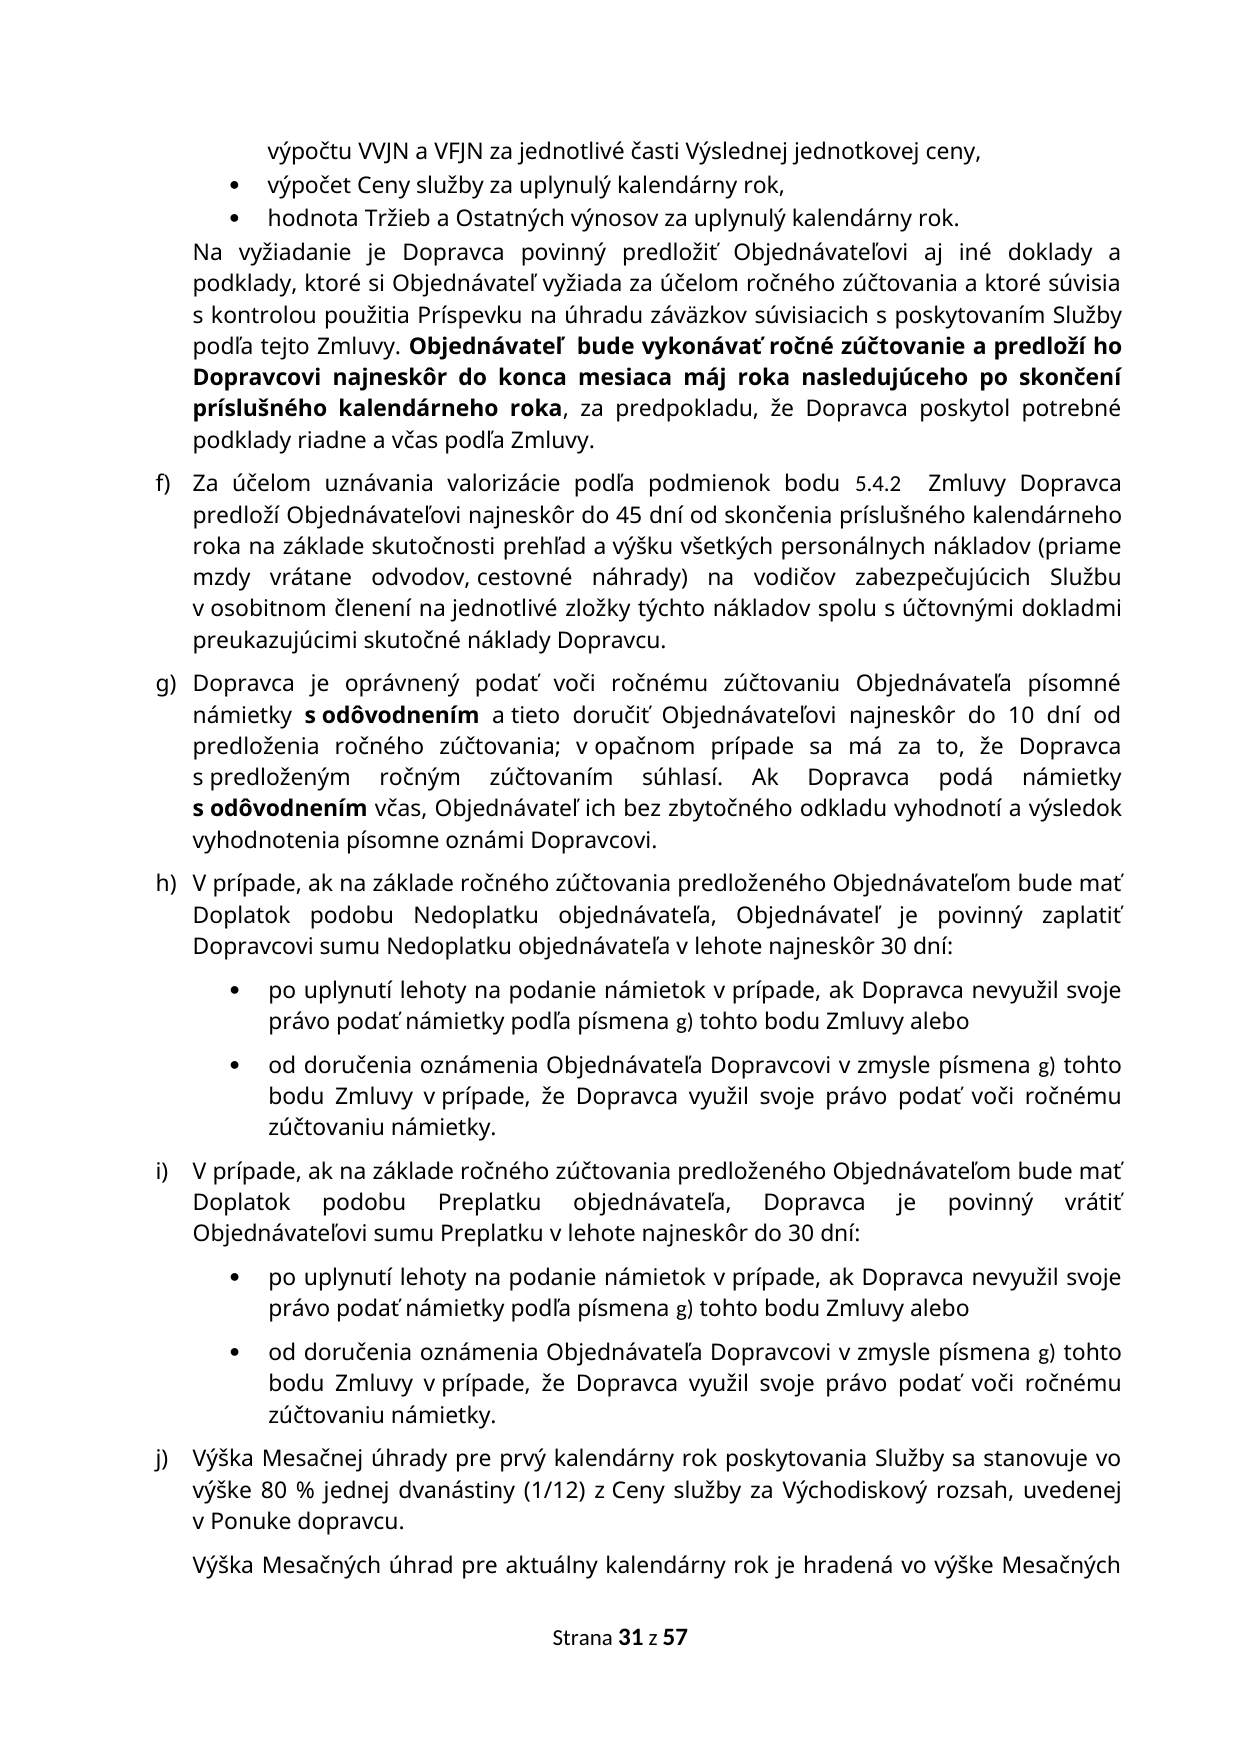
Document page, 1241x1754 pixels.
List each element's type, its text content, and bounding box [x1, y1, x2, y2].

list Na vyžiadanie je Dopravca povinný predložiť Objednávateľovi aj iné doklady a podklady, ktoré si Objednávateľ vyžiada za účelom ročného zúčtovania a ktoré súvisia s kontrolou použitia Príspevku na úhradu záväzkov súvisiacich s poskytovaním Služby podľa tejto Zmluvy. Objednávateľ bude vykonávať ročné zúčtovanie a predloží ho Dopravcovi najneskôr do konca mesiaca máj roka nasledujúceho po skončení príslušného kalendárneho roka, za predpokladu, že Dopravca poskytol potrebné podklady riadne a včas podľa Zmluvy. [192, 236, 1122, 455]
list V prípade, ak na základe ročného zúčtovania predloženého Objednávateľom bude mať Doplatok podobu Nedoplatku objednávateľa, Objednávateľ je povinný zaplatiť Dopravcovi sumu Nedoplatku objednávateľa v lehote najneskôr 30 dní: [155, 867, 1122, 961]
list Dopravca je oprávnený podať voči ročnému zúčtovaniu Objednávateľa písomné námietky s odôvodnením a tieto doručiť Objednávateľovi najneskôr do 10 dní od predloženia ročného zúčtovania; v opačnom prípade sa má za to, že Dopravca s predloženým ročným zúčtovaním súhlasí. Ak Dopravca podá námietky s odôvodnením včas, Objednávateľ ich bez zbytočného odkladu vyhodnotí a výsledok vyhodnotenia písomne oznámi Dopravcovi. [155, 667, 1122, 855]
list po uplynutí lehoty na podanie námietok v prípade, ak Dopravca nevyužil svoje právo podať námietky podľa písmena g) tohto bodu Zmluvy alebo [231, 973, 1122, 1036]
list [230, 135, 1122, 166]
list Výška Mesačnej úhrady pre prvý kalendárny rok poskytovania Služby sa stanovuje vo výške 80 % jednej dvanástiny (1/12) z Ceny služby za Východiskový rozsah, uvedenej v Ponuke dopravcu. [155, 1442, 1122, 1536]
list V prípade, ak na základe ročného zúčtovania predloženého Objednávateľom bude mať Doplatok podobu Preplatku objednávateľa, Dopravca je povinný vrátiť Objednávateľovi sumu Preplatku v lehote najneskôr do 30 dní: [155, 1155, 1122, 1248]
list hodnota Tržieb a Ostatných výnosov za uplynulý kalendárny rok. [230, 202, 1122, 233]
list od doručenia oznámenia Objednávateľa Dopravcovi v zmysle písmena g) tohto bodu Zmluvy v prípade, že Dopravca využil svoje právo podať voči ročnému zúčtovaniu námietky. [231, 1336, 1122, 1430]
list výpočet Ceny služby za uplynulý kalendárny rok, [230, 168, 1122, 200]
list od doručenia oznámenia Objednávateľa Dopravcovi v zmysle písmena g) tohto bodu Zmluvy v prípade, že Dopravca využil svoje právo podať voči ročnému zúčtovaniu námietky. [231, 1048, 1122, 1142]
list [192, 1548, 1122, 1580]
list po uplynutí lehoty na podanie námietok v prípade, ak Dopravca nevyužil svoje právo podať námietky podľa písmena g) tohto bodu Zmluvy alebo [231, 1261, 1122, 1323]
list Za účelom uznávania valorizácie podľa podmienok bodu 5.4.2 Zmluvy Dopravca predloží Objednávateľovi najneskôr do 45 dní od skončenia príslušného kalendárneho roka na základe skutočnosti prehľad a výšku všetkých personálnych nákladov (priame mzdy vrátane odvodov, cestovné náhrady) na vodičov zabezpečujúcich Službu v osobitnom členení na jednotlivé zložky týchto nákladov spolu s účtovnými dokladmi preukazujúcimi skutočné náklady Dopravcu. [155, 467, 1122, 655]
